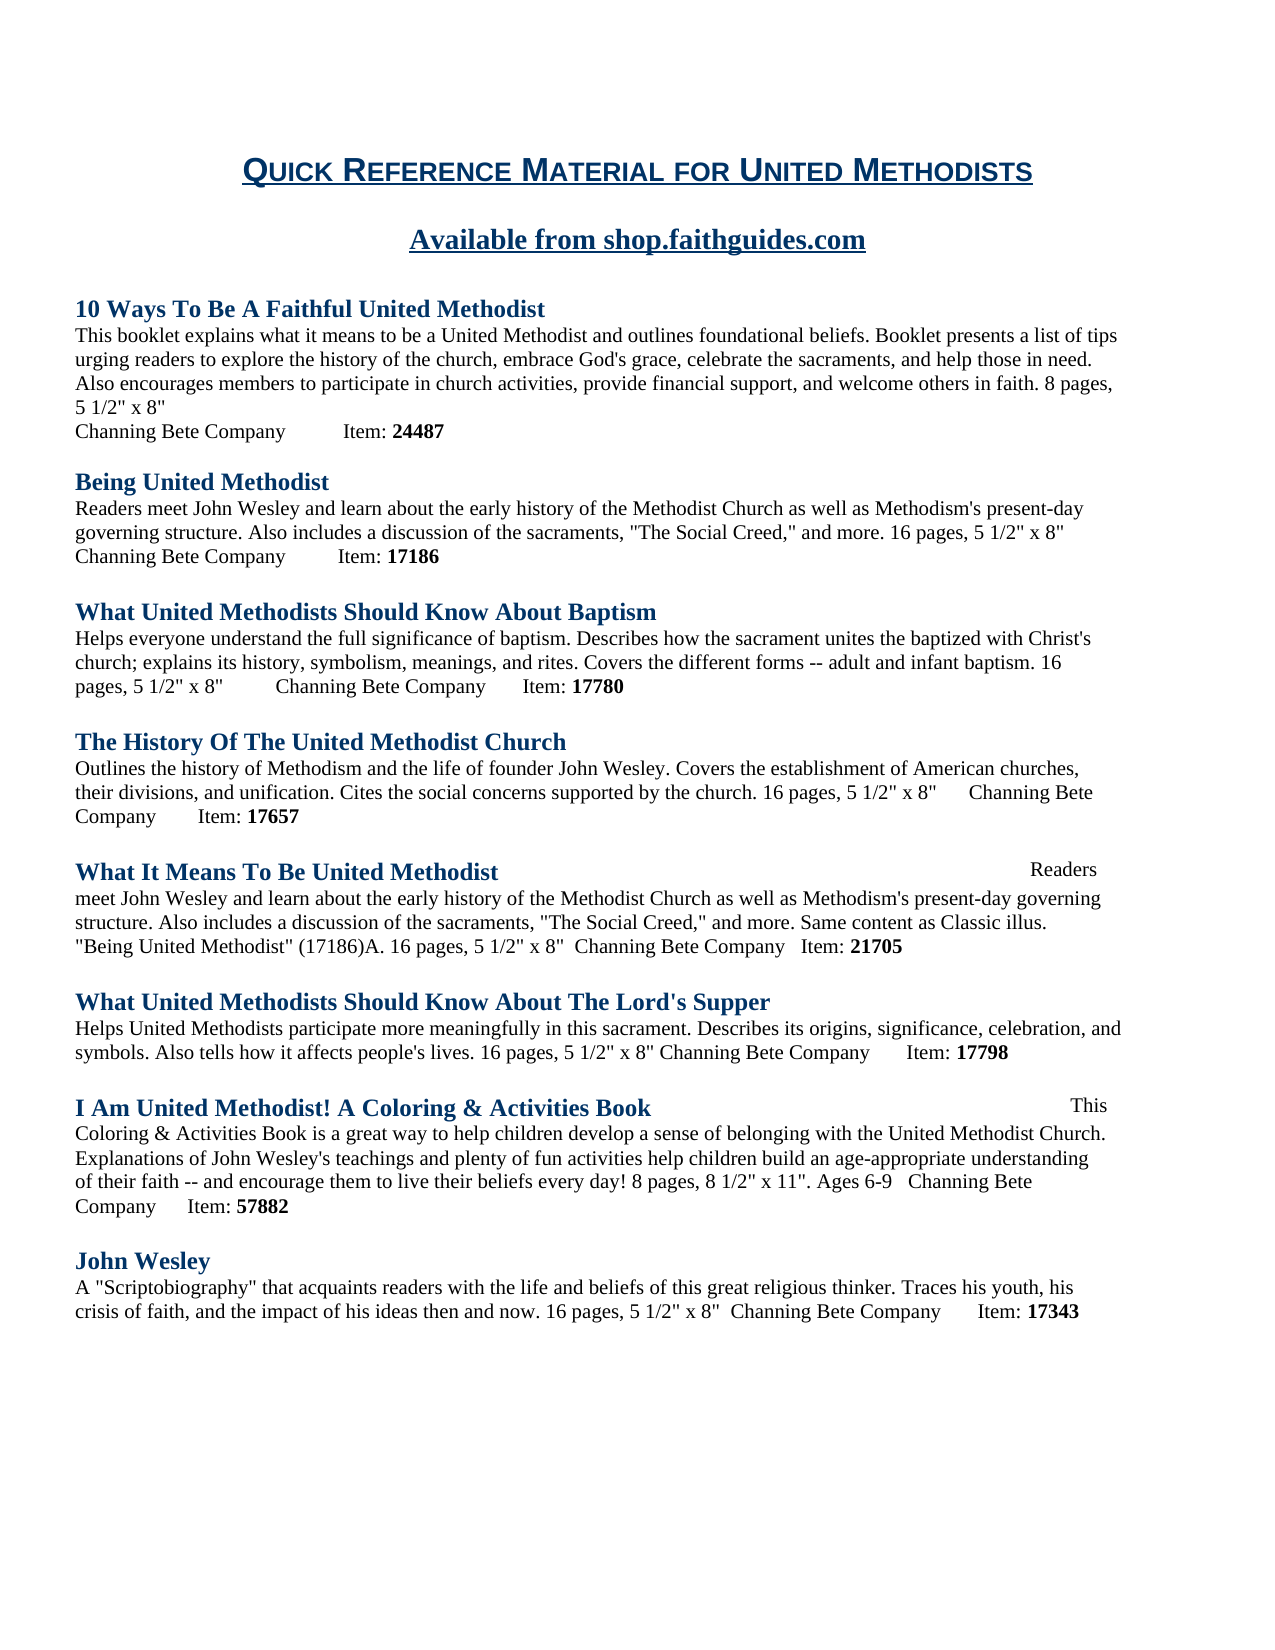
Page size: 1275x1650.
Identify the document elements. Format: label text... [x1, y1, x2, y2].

text Being United Methodist [75, 467, 1109, 496]
text What United Methodists Should Know About Baptism Helps everyone understand the full significance of baptism. Describes how the sacrament unites the baptized with Christ's church; explains its history, symbolism, meanings, and rites. Covers the different forms -- adult and infant baptism. 16 pages, 5 1/2" x 8" Channing Bete Company Item: 17780 [75, 597, 1109, 698]
text Quick Reference Material for United Methodists [166, 150, 1109, 188]
text What United Methodists Should Know About The Lord's Supper [75, 987, 1109, 1016]
text The History Of The United Methodist Church Outlines the history of Methodism and the life of founder John Wesley. Covers the establishment of American churches, their divisions, and unification. Cites the social concerns supported by the church. 16 pages, 5 1/2" x 8" Channing Bete Company Item: 17657 [75, 727, 1109, 828]
text Channing Bete Company Item: 24487 [75, 419, 1125, 443]
text 10 Ways To Be A Faithful United Methodist [75, 294, 1109, 323]
text Helps United Methodists participate more meaningfully in this sacrament. Describes its origins, significance, celebration, and symbols. Also tells how it affects people's lives. 16 pages, 5 1/2" x 8" Channing Bete Company Item: 17798 [75, 1016, 1125, 1064]
text What It Means To Be United Methodist Readers meet John Wesley and learn about the early history of the Methodist Church as well as Methodism's present-day governing structure. Also includes a discussion of the sacraments, "The Social Creed," and more. Same content as Classic illus. "Being United Methodist" (17186)A. 16 pages, 5 1/2" x 8" Channing Bete Company Item: 21705 [75, 857, 1109, 958]
text A "Scriptobiography" that acquaints readers with the life and beliefs of this great religious thinker. Traces his youth, his crisis of faith, and the impact of his ideas then and now. 16 pages, 5 1/2" x 8" Channing Bete Company Item: 17343 [75, 1275, 1109, 1323]
text Readers meet John Wesley and learn about the early history of the Methodist Church as well as Methodism's present-day governing structure. Also includes a discussion of the sacraments, "The Social Creed," and more. 16 pages, 5 1/2" x 8" Channing Bete Company Item: 17186 [75, 496, 1109, 568]
text Available from shop.faithguides.com [166, 222, 1109, 256]
text This booklet explains what it means to be a United Methodist and outlines foundational beliefs. Booklet presents a list of tips urging readers to explore the history of the church, embrace God's grace, celebrate the sacraments, and help those in need. Also encourages members to participate in church activities, provide financial support, and welcome others in faith. 8 pages, 5 1/2" x 8" [75, 323, 1125, 419]
text John Wesley [75, 1246, 1109, 1275]
text I Am United Methodist! A Coloring & Activities Book This Coloring & Activities Book is a great way to help children develop a sense of belonging with the United Methodist Church. Explanations of John Wesley's teachings and plenty of fun activities help children build an age-appropriate understanding of their faith -- and encourage them to live their beliefs every day! 8 pages, 8 1/2" x 11". Ages 6-9 Channing Bete Company Item: 57882 [75, 1093, 1109, 1218]
